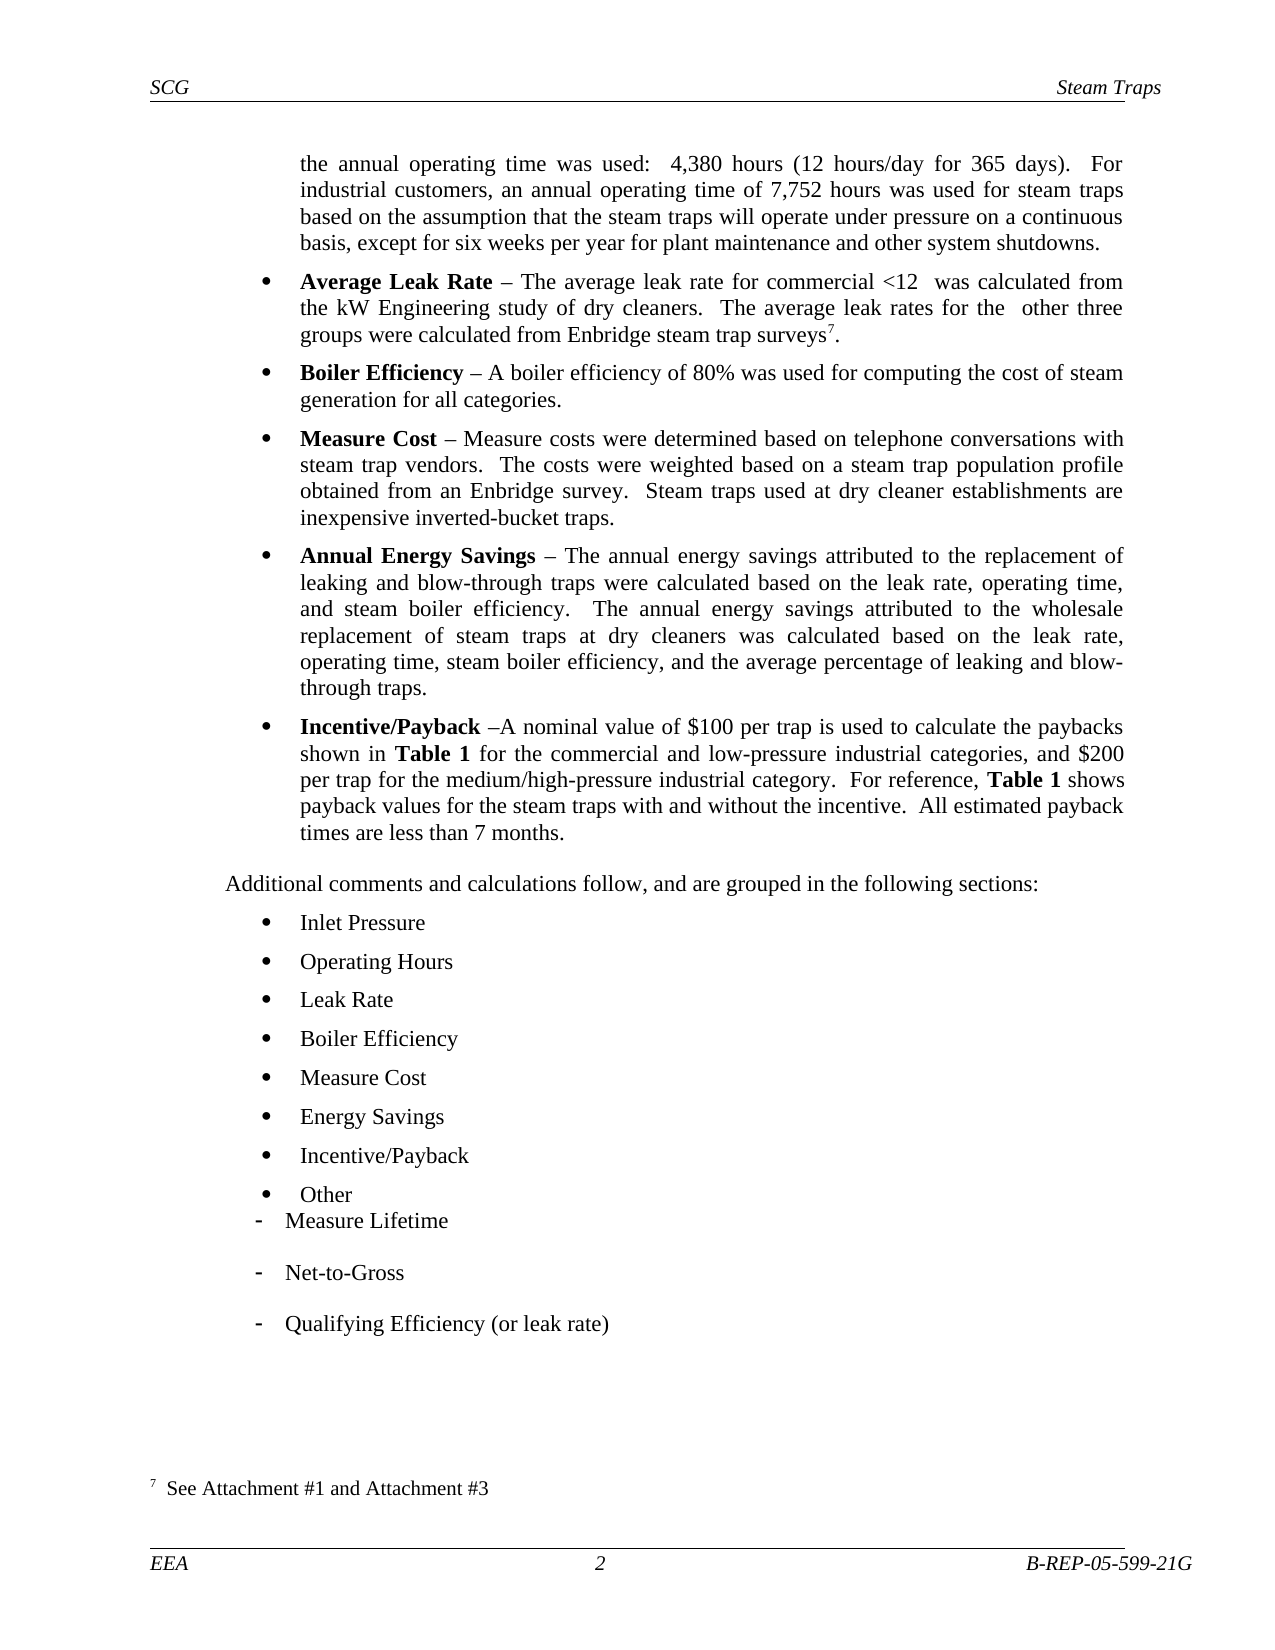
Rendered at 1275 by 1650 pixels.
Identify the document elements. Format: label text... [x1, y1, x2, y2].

list Measure Lifetime [255, 1207, 1125, 1233]
text Additional comments and calculations follow, and are grouped in the following sections: [150, 870, 1125, 896]
text Measure Cost – Measure costs were determined based on telephone conversations with steam trap vendors. The costs were weighted based on a steam trap population profile obtained from an Enbridge survey. Steam traps used at dry cleaner establishments are inexpensive inverted-bucket traps. [262, 425, 1125, 530]
text Boiler Efficiency – A boiler efficiency of 80% was used for computing the cost of steam generation for all categories. [262, 359, 1125, 412]
text Incentive/Payback [262, 1142, 1125, 1168]
text Incentive/Payback –A nominal value of $100 per trap is used to calculate the paybacks shown in Table 1 for the commercial and low-pressure industrial categories, and $200 per trap for the medium/high-pressure industrial category. For reference, Table 1 shows payback values for the steam traps with and without the incentive. All estimated payback times are less than 7 months. [262, 713, 1125, 845]
text Operating Hours [262, 948, 1125, 974]
text Measure Cost [262, 1064, 1125, 1091]
list Qualifying Efficiency (or leak rate) [255, 1310, 1125, 1336]
text Leak Rate [262, 987, 1125, 1013]
text Energy Savings [262, 1103, 1125, 1129]
text Average Leak Rate – The average leak rate for commercial <12 was calculated from the kW Engineering study of dry cleaners. The average leak rates for the other three groups were calculated from Enbridge steam trap surveys. [262, 268, 1125, 347]
text Inlet Pressure [262, 909, 1125, 935]
text Annual Energy Savings – The annual energy savings attributed to the replacement of leaking and blow-through traps were calculated based on the leak rate, operating time, and steam boiler efficiency. The annual energy savings attributed to the wholesale replacement of steam traps at dry cleaners was calculated based on the leak rate, operating time, steam boiler efficiency, and the average percentage of leaking and blow-through traps. [262, 543, 1125, 701]
text Other [262, 1181, 1125, 1207]
text Boiler Efficiency [262, 1025, 1125, 1052]
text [262, 150, 1125, 255]
list Net-to-Gross [255, 1258, 1125, 1285]
